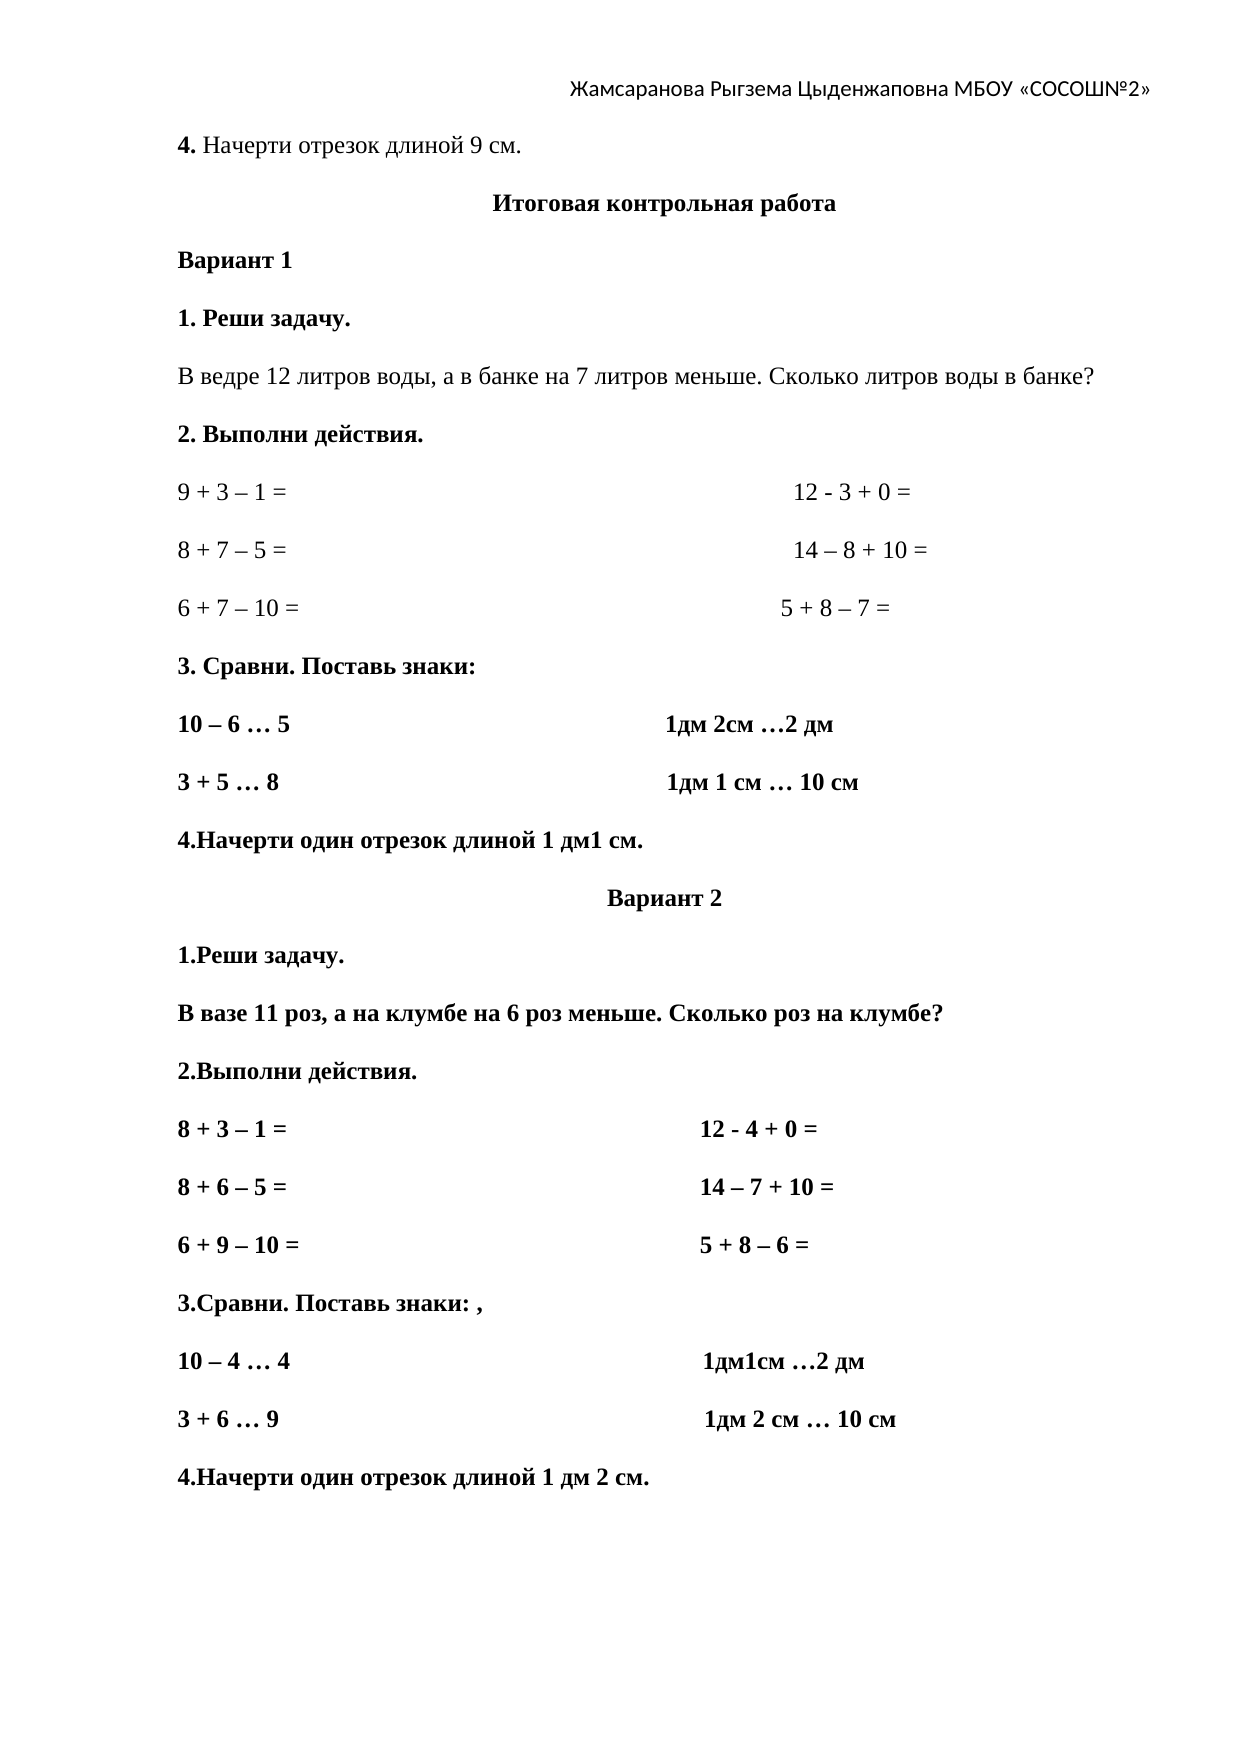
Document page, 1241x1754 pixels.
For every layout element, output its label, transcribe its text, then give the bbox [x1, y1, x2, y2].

text 8 + 6 – 5 = 14 – 7 + 10 = [177, 1172, 1152, 1201]
text Вариант 2 [177, 883, 1152, 911]
text 8 + 3 – 1 = 12 - 4 + 0 = [177, 1114, 1152, 1143]
text 3 + 6 … 9 1дм 2 см … 10 см [177, 1404, 1152, 1433]
text 4.Начерти один отрезок длиной 1 дм1 см. [177, 825, 1152, 853]
text 2. Выполни действия. [177, 419, 1152, 448]
text Итоговая контрольная работа [177, 188, 1152, 216]
text 10 – 4 … 4 1дм1см …2 дм [177, 1346, 1152, 1375]
text 6 + 9 – 10 = 5 + 8 – 6 = [177, 1230, 1152, 1259]
text 2.Выполни действия. [177, 1056, 1152, 1085]
text 9 + 3 – 1 = 12 - 3 + 0 = [177, 477, 1152, 506]
text 6 + 7 – 10 = 5 + 8 – 7 = [177, 593, 1152, 622]
text В вазе 11 роз, а на клумбе на 6 роз меньше. Сколько роз на клумбе? [177, 998, 1152, 1027]
text 4. Начерти отрезок длиной 9 см. [177, 130, 1152, 158]
text 10 – 6 … 5 1дм 2см …2 дм [177, 709, 1152, 738]
text 1.Реши задачу. [177, 941, 1152, 969]
text 8 + 7 – 5 = 14 – 8 + 10 = [177, 535, 1152, 564]
text В ведре 12 литров воды, а в банке на 7 литров меньше. Сколько литров воды в банке? [177, 361, 1152, 390]
text 3. Сравни. Поставь знаки: [177, 651, 1152, 680]
text 3 + 5 … 8 1дм 1 см … 10 см [177, 767, 1152, 796]
text 4.Начерти один отрезок длиной 1 дм 2 см. [177, 1462, 1152, 1491]
text Вариант 1 [177, 246, 1152, 274]
text 3.Сравни. Поставь знаки: , [177, 1288, 1152, 1317]
text 1. Реши задачу. [177, 303, 1152, 332]
